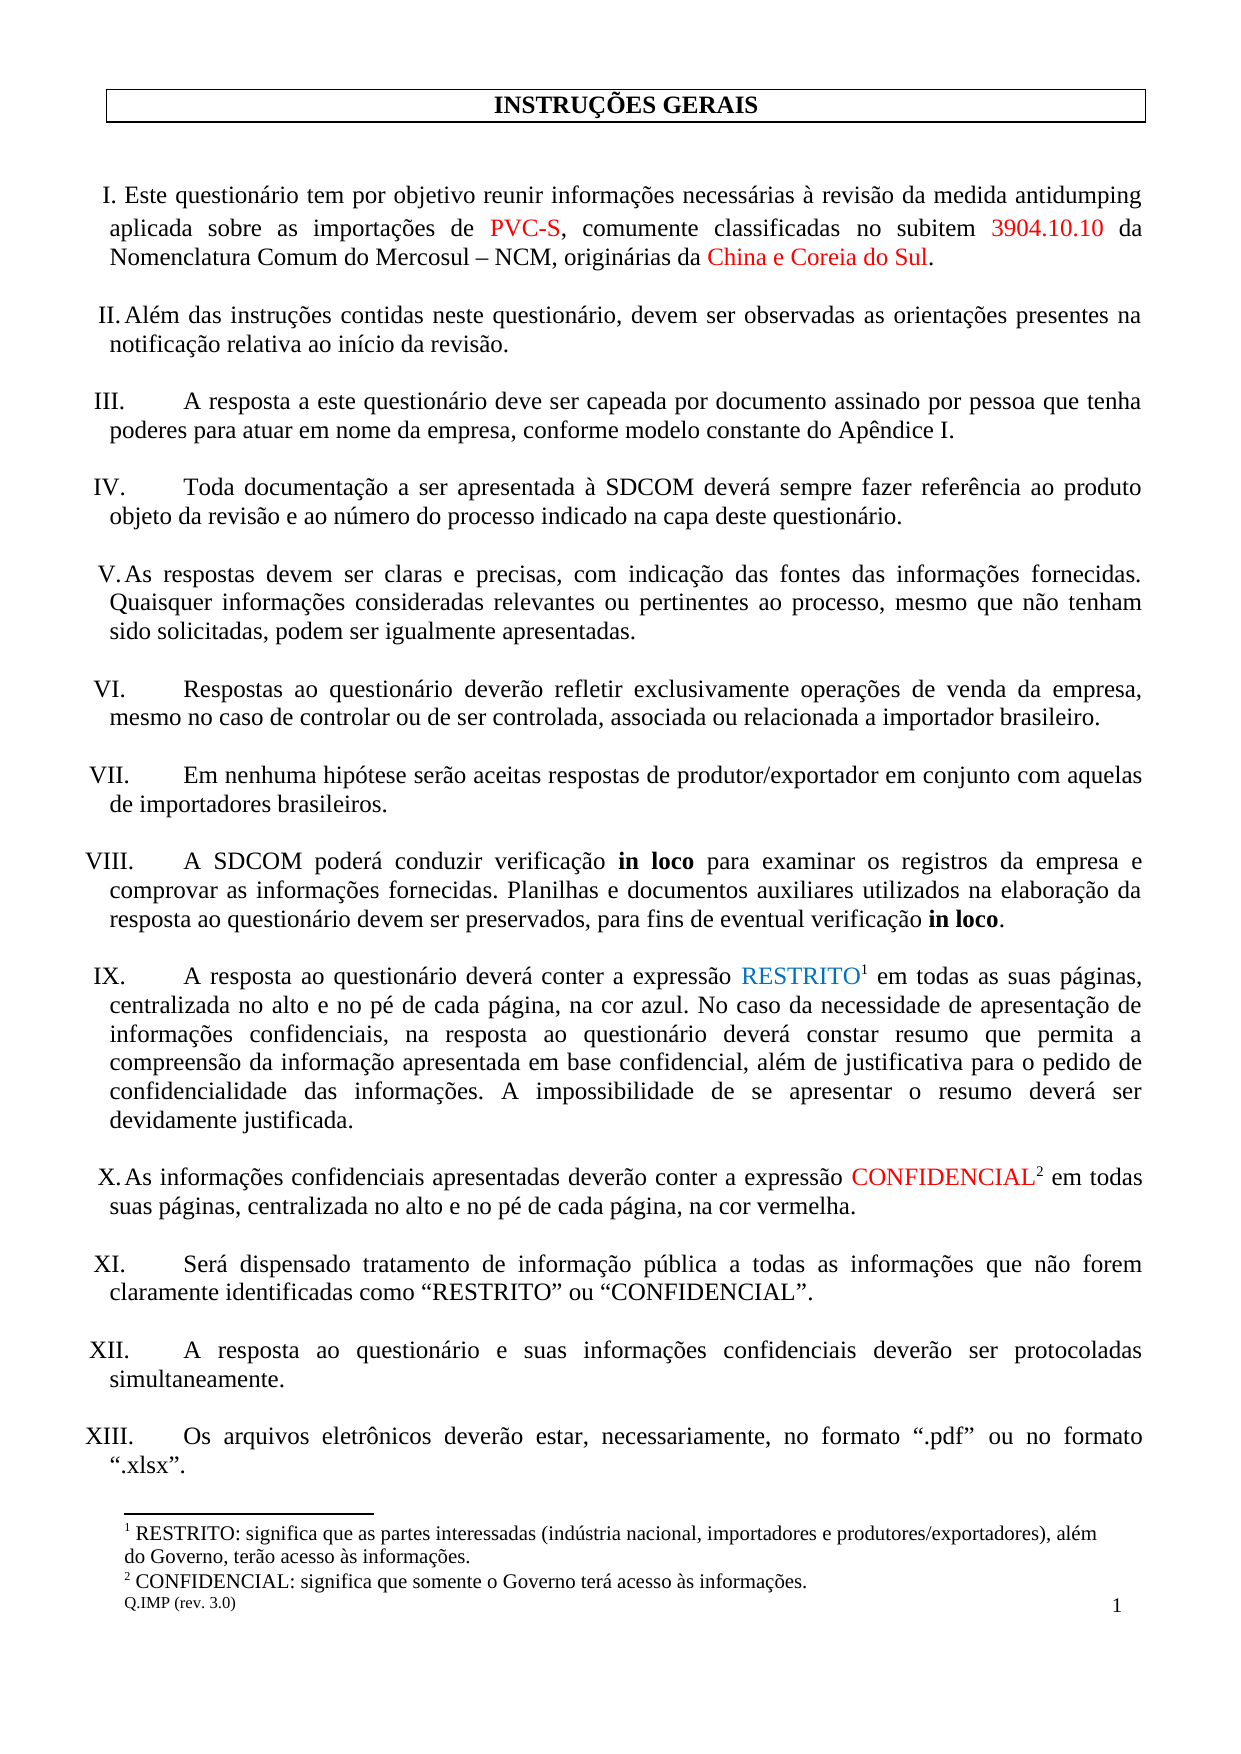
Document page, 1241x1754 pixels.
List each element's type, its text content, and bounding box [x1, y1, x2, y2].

list Toda documentação a ser apresentada à SDCOM deverá sempre fazer referência ao produto objeto da revisão e ao número do processo indicado na capa deste questionário. [109, 472, 1143, 530]
list Além das instruções contidas neste questionário, devem ser observadas as orientações presentes na notificação relativa ao início da revisão. [109, 300, 1143, 357]
list Este questionário tem por objetivo reunir informações necessárias à revisão da medida antidumping aplicada sobre as importações de PVC-S, comumente classificadas no subitem 3904.10.10 da Nomenclatura Comum do Mercosul – NCM, originárias da China e Coreia do Sul. [109, 180, 1143, 271]
list A resposta a este questionário deve ser capeada por documento assinado por pessoa que tenha poderes para atuar em nome da empresa, conforme modelo constante do Apêndice I. [109, 386, 1143, 444]
subtitle INSTRUÇÕES GERAIS [107, 90, 1145, 121]
list A resposta ao questionário e suas informações confidenciais deverão ser protocoladas simultaneamente. [109, 1335, 1143, 1392]
list Os arquivos eletrônicos deverão estar, necessariamente, no formato “.pdf” ou no formato “.xlsx”. [109, 1421, 1143, 1479]
list A resposta ao questionário deverá conter a expressão RESTRITO em todas as suas páginas, centralizada no alto e no pé de cada página, na cor azul. No caso da necessidade de apresentação de informações confidenciais, na resposta ao questionário deverá constar resumo que permita a compreensão da informação apresentada em base confidencial, além de justificativa para o pedido de confidencialidade das informações. A impossibilidade de se apresentar o resumo deverá ser devidamente justificada. [109, 961, 1143, 1134]
list Respostas ao questionário deverão refletir exclusivamente operações de venda da empresa, mesmo no caso de controlar ou de ser controlada, associada ou relacionada a importador brasileiro. [109, 674, 1143, 731]
list A SDCOM poderá conduzir verificação in loco para examinar os registros da empresa e comprovar as informações fornecidas. Planilhas e documentos auxiliares utilizados na elaboração da resposta ao questionário devem ser preservados, para fins de eventual verificação in loco. [109, 846, 1143, 932]
list Será dispensado tratamento de informação pública a todas as informações que não forem claramente identificadas como “RESTRITO” ou “CONFIDENCIAL”. [109, 1249, 1143, 1306]
list Em nenhuma hipótese serão aceitas respostas de produtor/exportador em conjunto com aquelas de importadores brasileiros. [109, 760, 1143, 817]
list As respostas devem ser claras e precisas, com indicação das fontes das informações fornecidas. Quaisquer informações consideradas relevantes ou pertinentes ao processo, mesmo que não tenham sido solicitadas, podem ser igualmente apresentadas. [109, 559, 1143, 645]
list As informações confidenciais apresentadas deverão conter a expressão CONFIDENCIAL em todas suas páginas, centralizada no alto e no pé de cada página, na cor vermelha. [109, 1162, 1143, 1220]
